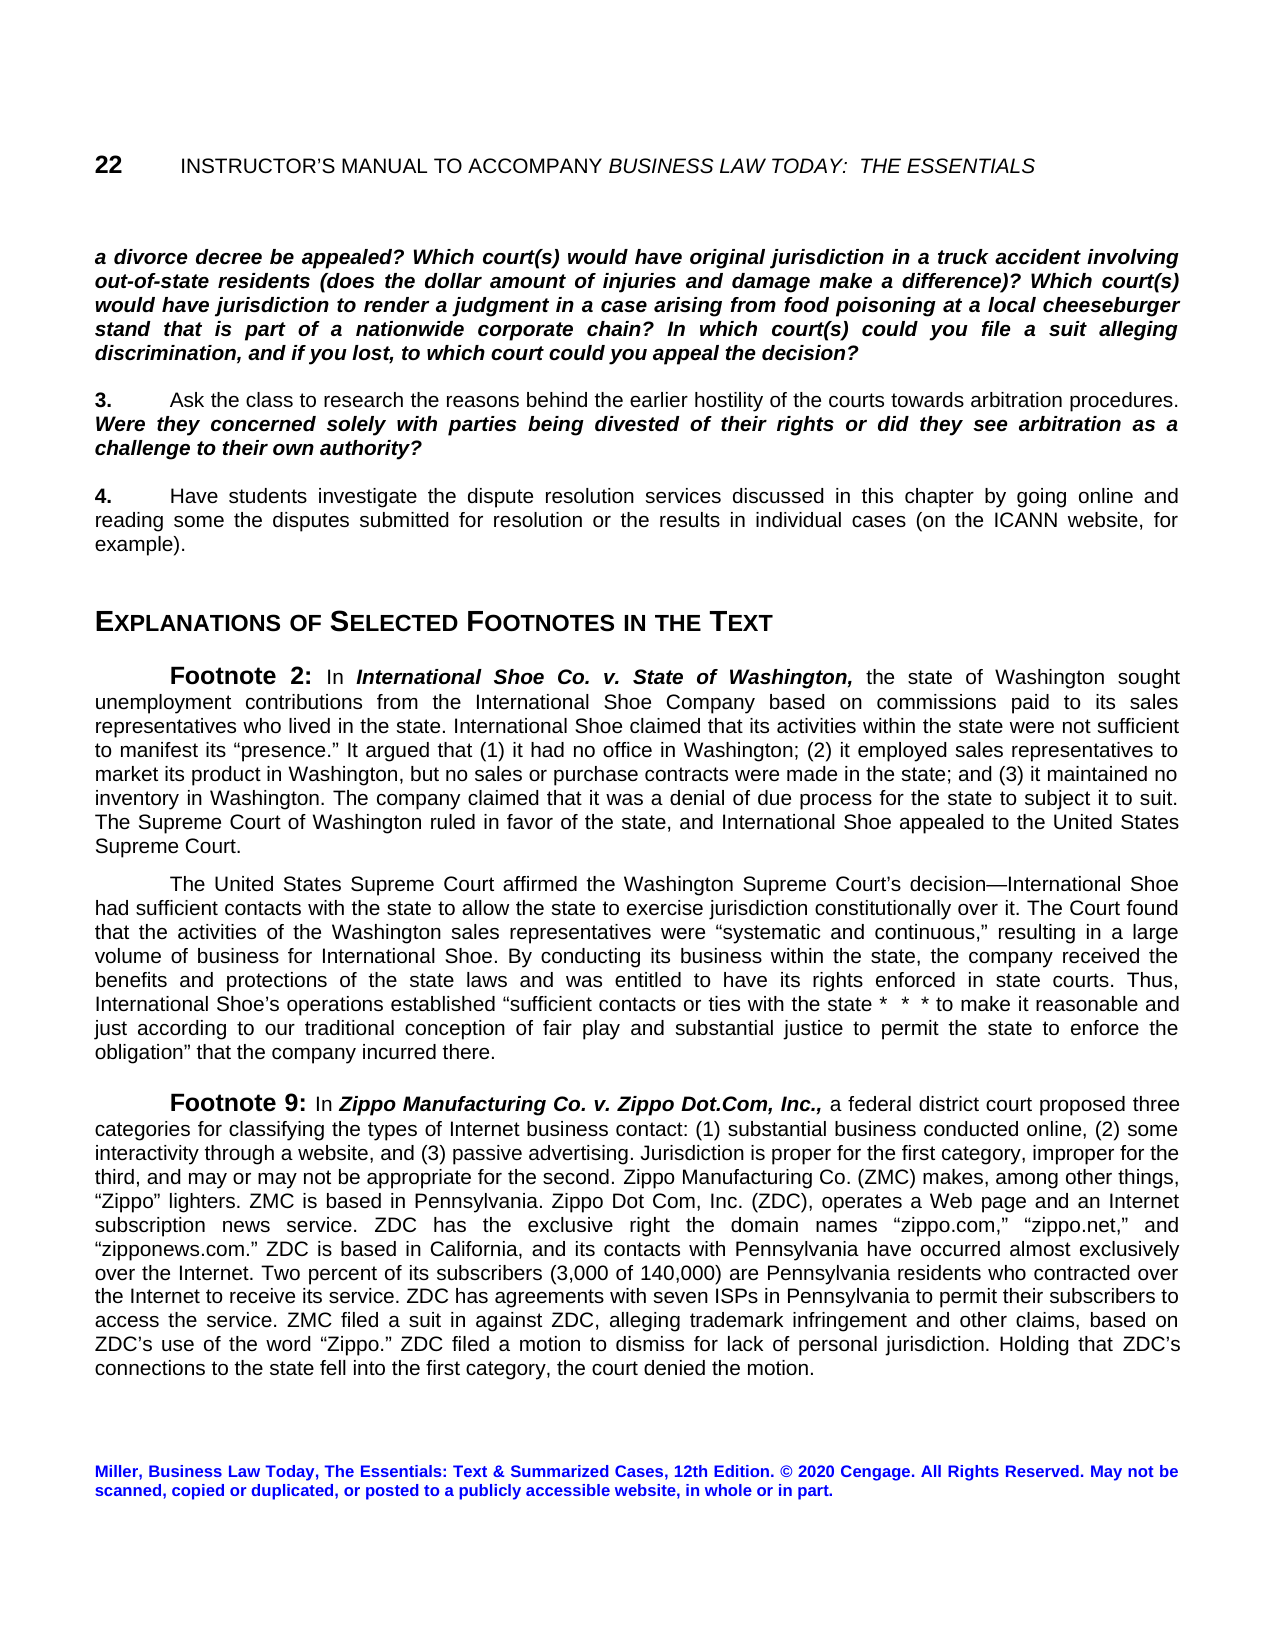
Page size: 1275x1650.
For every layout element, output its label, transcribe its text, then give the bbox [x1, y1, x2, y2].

text 3. Ask the class to research the reasons behind the earlier hostility of the courts towards arbitration procedures. Were they concerned solely with parties being divested of their rights or did they see arbitration as a challenge to their own authority? [94, 388, 1181, 460]
text Footnote 9: In Zippo Manufacturing Co. v. Zippo Dot.Com, Inc., a federal district court proposed three categories for classifying the types of Internet business contact: (1) substantial business conducted online, (2) some interactivity through a website, and (3) passive advertising. Jurisdiction is proper for the first category, improper for the third, and may or may not be appropriate for the second. Zippo Manufacturing Co. (ZMC) makes, among other things, “Zippo” lighters. ZMC is based in Pennsylvania. Zippo Dot Com, Inc. (ZDC), operates a Web page and an Internet subscription news service. ZDC has the exclusive right the domain names “zippo.com,” “zippo.net,” and “zipponews.com.” ZDC is based in California, and its contacts with Pennsylvania have occurred almost exclusively over the Internet. Two percent of its subscribers (3,000 of 140,000) are Pennsylvania residents who contracted over the Internet to receive its service. ZDC has agreements with seven ISPs in Pennsylvania to permit their subscribers to access the service. ZMC filed a suit in against ZDC, alleging trademark infringement and other claims, based on ZDC’s use of the word “Zippo.” ZDC filed a motion to dismiss for lack of personal jurisdiction. Holding that ZDC’s connections to the state fell into the first category, the court denied the motion. [94, 1088, 1181, 1380]
text 4. Have students investigate the dispute resolution services discussed in this chapter by going online and reading some the disputes submitted for resolution or the results in individual cases (on the ICANN website, for example). [94, 484, 1181, 556]
text The United States Supreme Court affirmed the Washington Supreme Court’s decision—International Shoe had sufficient contacts with the state to allow the state to exercise jurisdiction constitutionally over it. The Court found that the activities of the Washington sales representatives were “systematic and continuous,” resulting in a large volume of business for International Shoe. By conducting its business within the state, the company received the benefits and protections of the state laws and was entitled to have its rights enforced in state courts. Thus, International Shoe’s operations established “sufficient contacts or ties with the state * * * to make it reasonable and just according to our traditional conception of fair play and substantial justice to permit the state to enforce the obligation” that the company incurred there. [94, 872, 1181, 1064]
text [94, 244, 1181, 364]
text Explanations of Selected Footnotes in the Text [94, 604, 1181, 637]
text Footnote 2: In International Shoe Co. v. State of Washington, the state of Washington sought unemployment contributions from the International Shoe Company based on commissions paid to its sales representatives who lived in the state. International Shoe claimed that its activities within the state were not sufficient to manifest its “presence.” It argued that (1) it had no office in Washington; (2) it employed sales representatives to market its product in Washington, but no sales or purchase contracts were made in the state; and (3) it maintained no inventory in Washington. The company claimed that it was a denial of due process for the state to subject it to suit. The Supreme Court of Washington ruled in favor of the state, and International Shoe appealed to the United States Supreme Court. [94, 661, 1181, 858]
